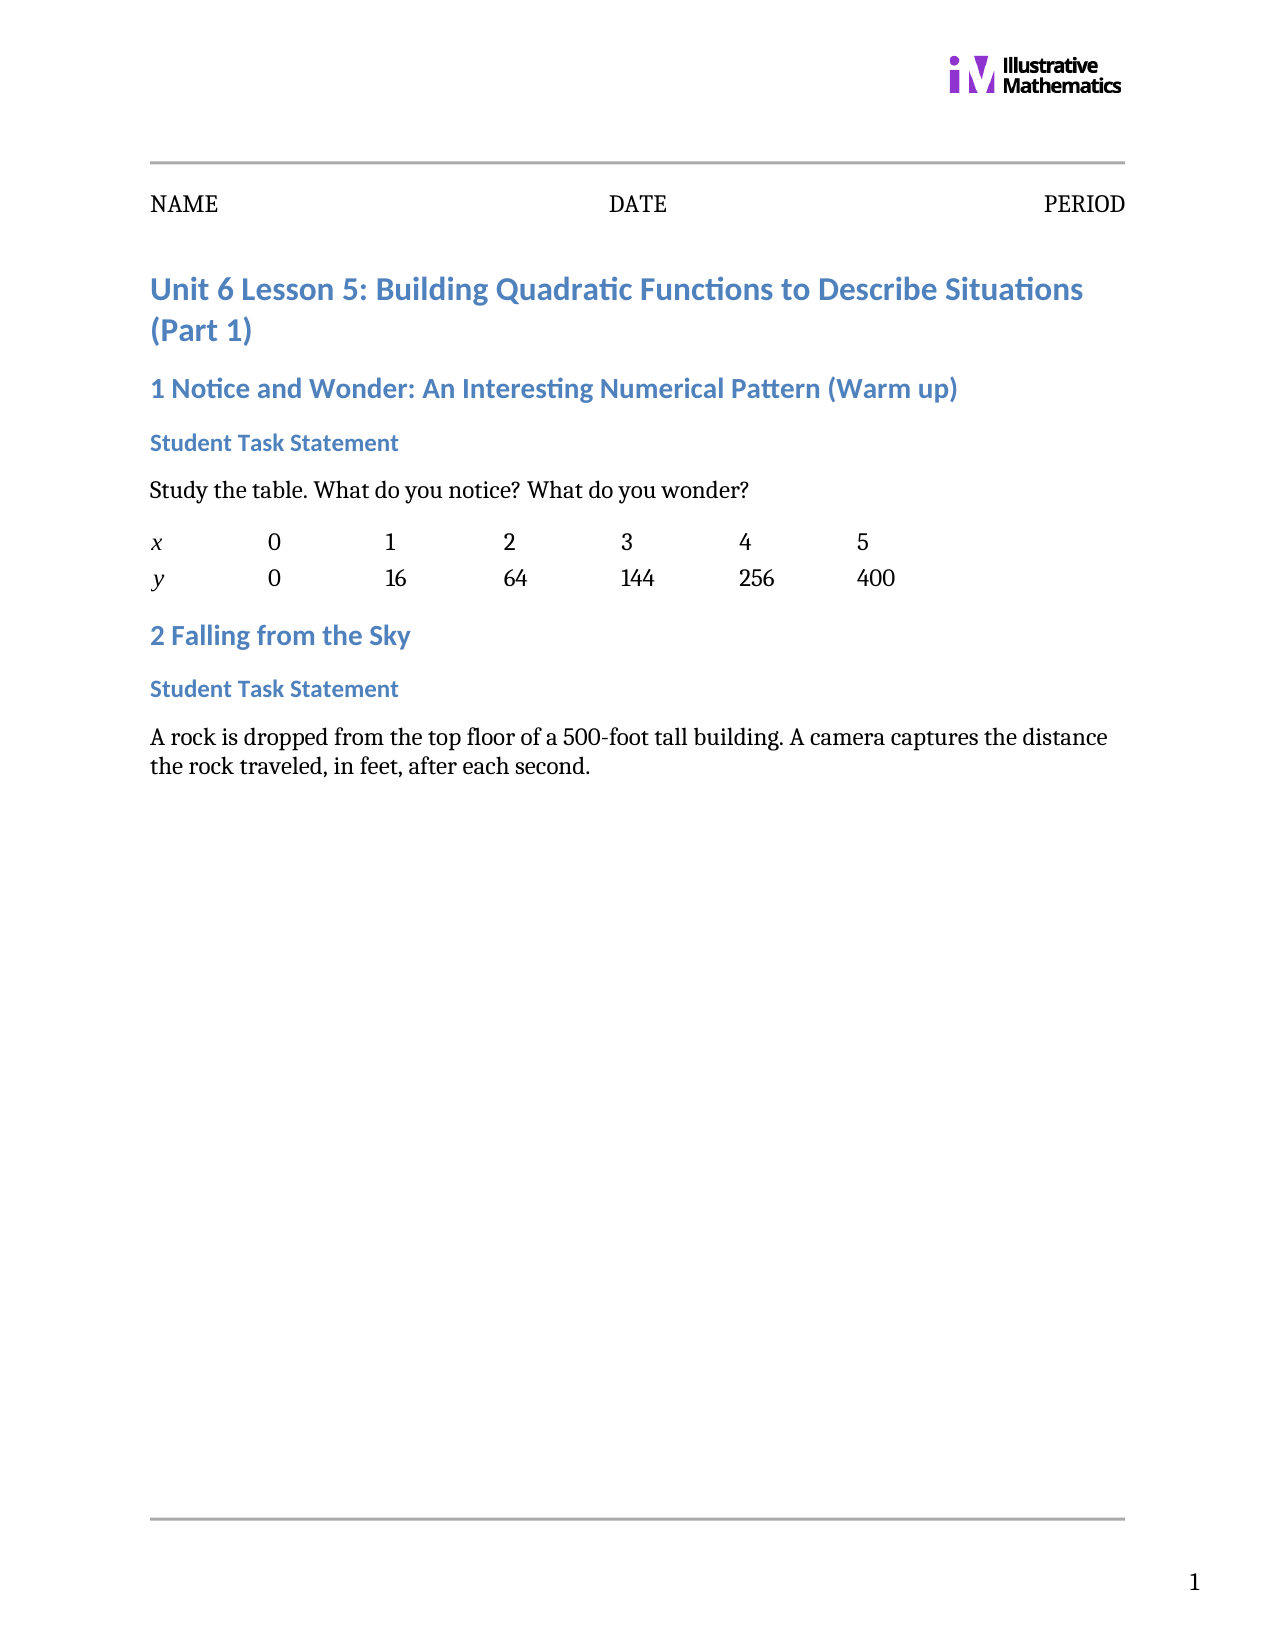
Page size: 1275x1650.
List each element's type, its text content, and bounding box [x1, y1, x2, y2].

subtitle Unit 6 Lesson 5: Building Quadratic Functions to Describe Situations (Part 1) [150, 268, 1125, 350]
table_header 2 [492, 524, 610, 560]
text A rock is dropped from the top floor of a 500-foot tall building. A camera captures the distance the rock traveled, in feet, after each second. [150, 723, 1125, 780]
table_header 5 [846, 524, 963, 560]
table_cell [139, 560, 257, 596]
table_header 0 [257, 524, 374, 560]
table_header 3 [610, 524, 728, 560]
table_cell 0 [257, 560, 374, 596]
subtitle 1 Notice and Wonder: An Interesting Numerical Pattern (Warm up) [150, 371, 1125, 406]
subtitle Student Task Statement [150, 674, 1125, 704]
subtitle Student Task Statement [150, 427, 1125, 458]
table_header 4 [728, 524, 846, 560]
table_cell 400 [846, 560, 963, 596]
text Study the table. What do you notice? What do you wonder? [150, 476, 1125, 505]
table_header 1 [374, 524, 492, 560]
table_cell 256 [728, 560, 846, 596]
picture [949, 55, 1121, 93]
table_cell 64 [492, 560, 610, 596]
table_cell 144 [610, 560, 728, 596]
table_header [139, 524, 257, 560]
subtitle 2 Falling from the Sky [150, 617, 1125, 653]
table_cell 16 [374, 560, 492, 596]
